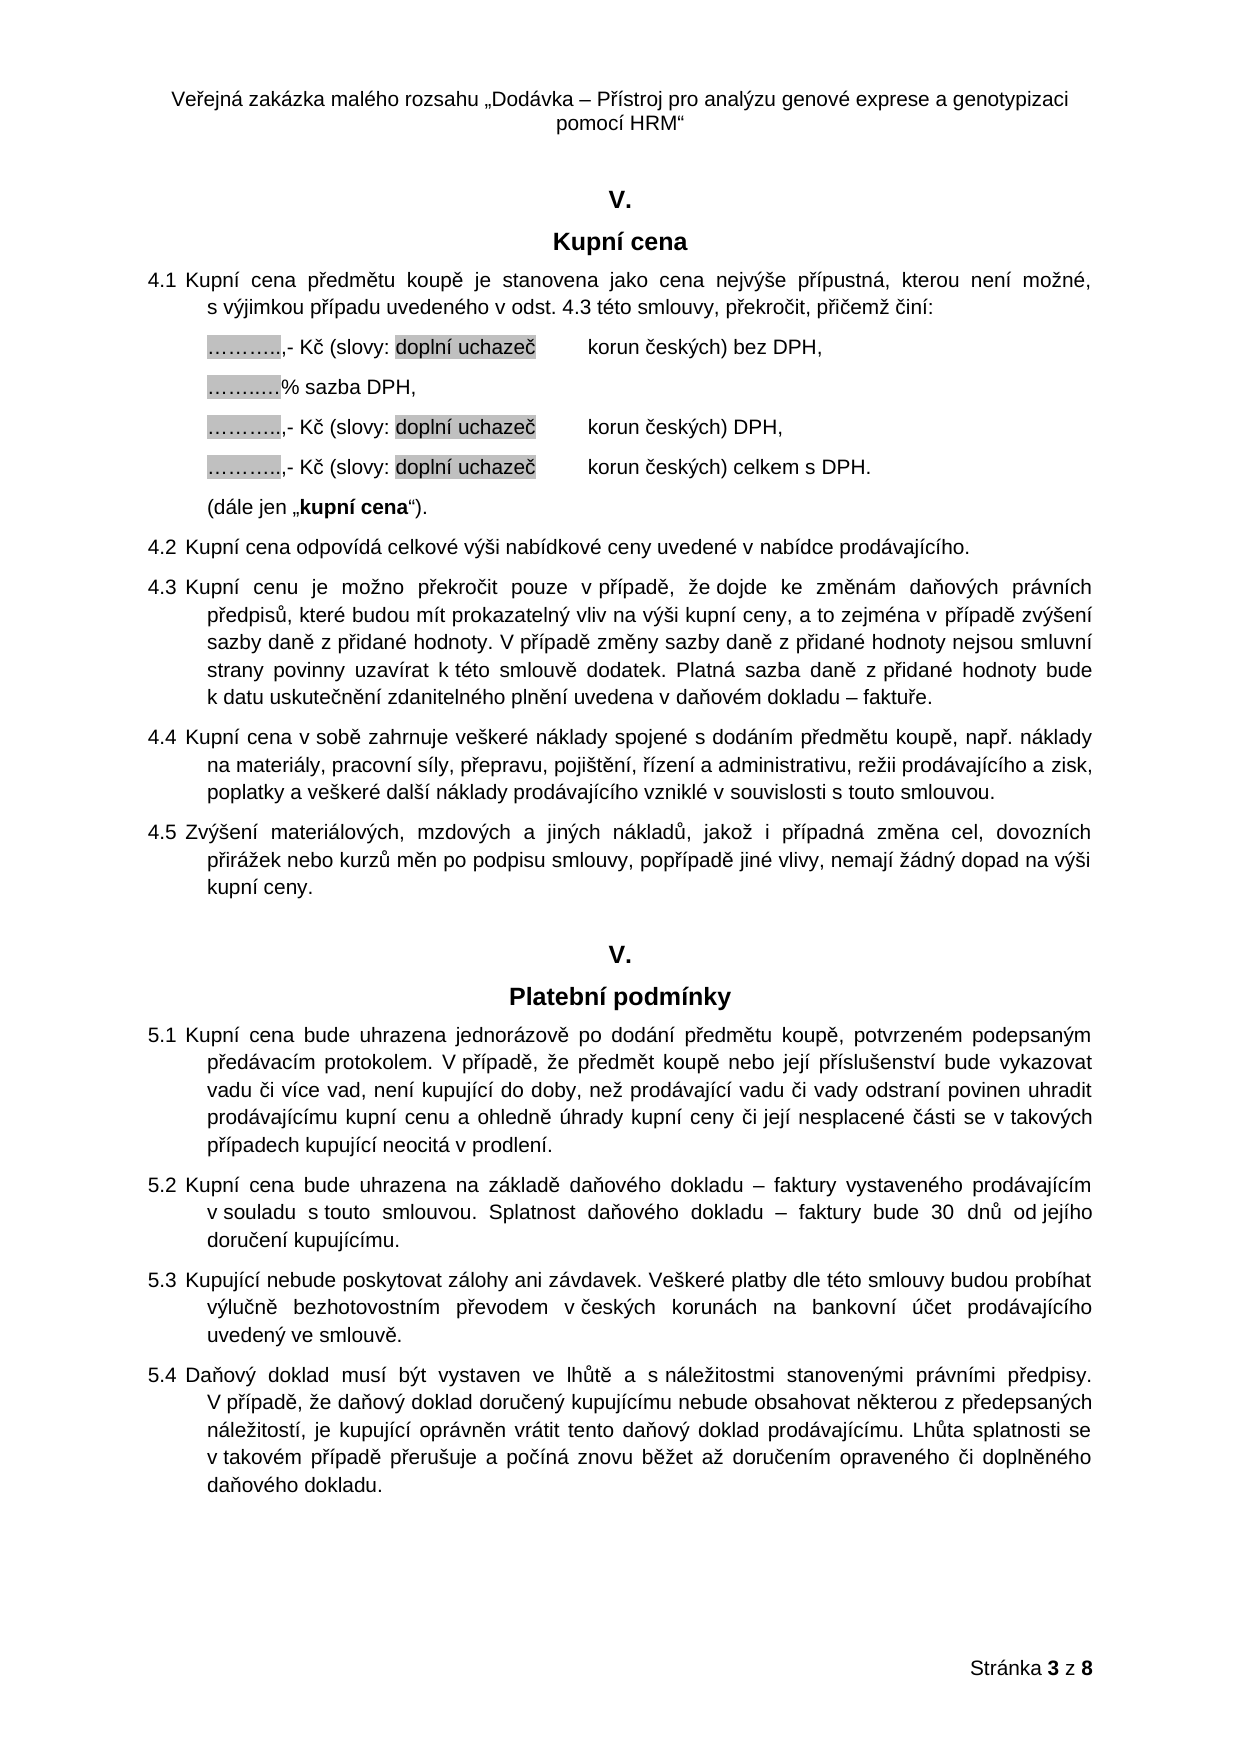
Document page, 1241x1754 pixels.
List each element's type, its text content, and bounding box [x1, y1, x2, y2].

list Kupní cena bude uhrazena jednorázově po dodání předmětu koupě, potvrzeném podepsaným předávacím protokolem. V případě, že předmět koupě nebo její příslušenství bude vykazovat vadu či více vad, není kupující do doby, než prodávající vadu či vady odstraní povinen uhradit prodávajícímu kupní cenu a ohledně úhrady kupní ceny či její nesplacené části se v takových případech kupující neocitá v prodlení. [148, 1023, 1092, 1157]
title Platební podmínky [148, 981, 1092, 1010]
list Kupní cena bude uhrazena na základě daňového dokladu – faktury vystaveného prodávajícím v souladu s touto smlouvou. Splatnost daňového dokladu – faktury bude 30 dnů od jejího doručení kupujícímu. [148, 1173, 1092, 1252]
list Kupní cena odpovídá celkové výši nabídkové ceny uvedené v nabídce prodávajícího. [148, 535, 1092, 559]
text (dále jen „kupní cena“). [207, 495, 1092, 519]
list Kupní cena předmětu koupě je stanovena jako cena nejvýše přípustná, kterou není možné, s výjimkou případu uvedeného v odst. 4.3 této smlouvy, překročit, přičemž činí: [148, 268, 1092, 319]
list Daňový doklad musí být vystaven ve lhůtě a s náležitostmi stanovenými právními předpisy. V případě, že daňový doklad doručený kupujícímu nebude obsahovat některou z předepsaných náležitostí, je kupující oprávněn vrátit tento daňový doklad prodávajícímu. Lhůta splatnosti se v takovém případě přerušuje a počíná znovu běžet až doručením opraveného či doplněného daňového dokladu. [148, 1363, 1092, 1497]
title V. [148, 185, 1092, 214]
list Kupující nebude poskytovat zálohy ani závdavek. Veškeré platby dle této smlouvy budou probíhat výlučně bezhotovostním převodem v českých korunách na bankovní účet prodávajícího uvedený ve smlouvě. [148, 1268, 1092, 1347]
list Zvýšení materiálových, mzdových a jiných nákladů, jakož i případná změna cel, dovozních přirážek nebo kurzů měn po podpisu smlouvy, popřípadě jiné vlivy, nemají žádný dopad na výši kupní ceny. [148, 820, 1092, 899]
text ………..,- Kč (slovy: doplní uchazeč korun českých) DPH, [536, 415, 1092, 439]
title Kupní cena [148, 226, 1092, 255]
text ………..,- Kč (slovy: doplní uchazeč korun českých) celkem s DPH. [536, 455, 1092, 479]
text ………..,- Kč (slovy: doplní uchazeč korun českých) bez DPH, [536, 335, 1092, 359]
text ……..…% sazba DPH, [281, 375, 1092, 399]
title V. [148, 940, 1092, 969]
list Kupní cenu je možno překročit pouze v případě, že dojde ke změnám daňových právních předpisů, které budou mít prokazatelný vliv na výši kupní ceny, a to zejména v případě zvýšení sazby daně z přidané hodnoty. V případě změny sazby daně z přidané hodnoty nejsou smluvní strany povinny uzavírat k této smlouvě dodatek. Platná sazba daně z přidané hodnoty bude k datu uskutečnění zdanitelného plnění uvedena v daňovém dokladu – faktuře. [148, 575, 1092, 709]
list Kupní cena v sobě zahrnuje veškeré náklady spojené s dodáním předmětu koupě, např. náklady na materiály, pracovní síly, přepravu, pojištění, řízení a administrativu, režii prodávajícího a zisk, poplatky a veškeré další náklady prodávajícího vzniklé v souvislosti s touto smlouvou. [148, 725, 1092, 804]
